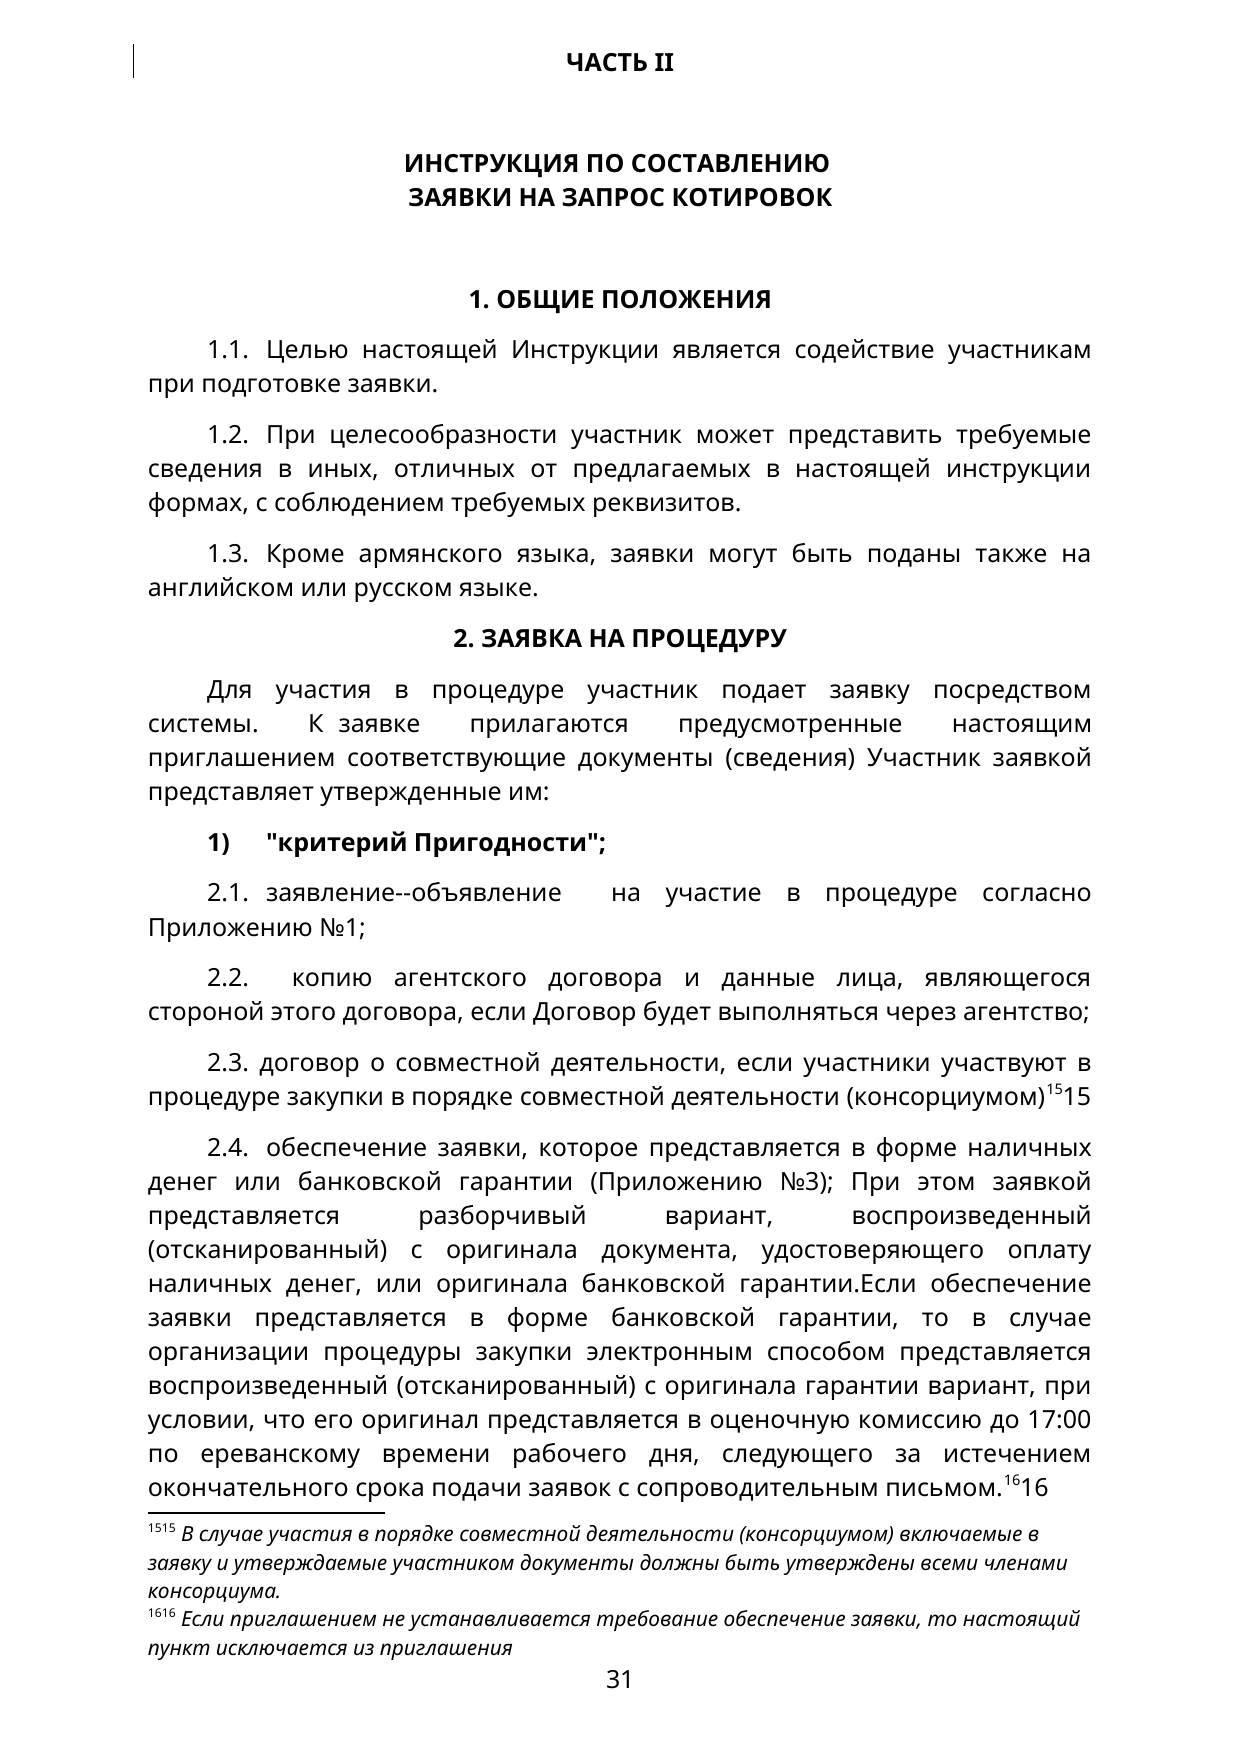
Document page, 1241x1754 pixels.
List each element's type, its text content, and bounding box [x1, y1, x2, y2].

text 1.3. Кроме армянского языка, заявки могут быть поданы также на английском или русском языке. [148, 536, 1092, 604]
text 1.1. Целью настоящей Инструкции является содействие участникам при подготовке заявки. [148, 332, 1092, 400]
text 2. ЗАЯВКА НА ПРОЦЕДУРУ [148, 621, 1092, 654]
text Для участия в процедуре участник подает заявку посредством системы. К заявке прилагаются предусмотренные настоящим приглашением соответствующие документы (сведения) Участник заявкой представляет утвержденные им: [148, 671, 1092, 808]
text ИНСТРУКЦИЯ ПО СОСТАВЛЕНИЮ ЗАЯВКИ НА ЗАПРОС КОТИРОВОК [148, 146, 1092, 214]
text 2.1. заявление--объявлениe на участие в процедуре согласно Приложению №1; [148, 875, 1092, 943]
text 2.4. обеспечение заявки, которое представляется в форме наличных денег или банковской гарантии (Приложению №3); При этом заявкой представляется разборчивый вариант, воспроизведенный (отсканированный) с оригинала документа, удостоверяющего оплату наличных денег, или оригинала банковской гарантии.Если обеспечение заявки представляется в форме банковской гарантии, то в случае организации процедуры закупки электронным способом представляется воспроизведенный (отсканированный) с оригинала гарантии вариант, при условии, что его оригинал представляется в оценочную комиссию до 17:00 по ереванскому времени рабочего дня, следующего за истечением окончательного срока подачи заявок с сопроводительным письмом.16 [148, 1129, 1092, 1504]
text 2.2. копию агентского договора и данные лица, являющегося стороной этого договора, если Договор будет выполняться через агентство; [148, 960, 1092, 1028]
text 1.2. При целесообразности участник может представить требуемые сведения в иных, отличных от предлагаемых в настоящей инструкции формах, с соблюдением требуемых реквизитов. [148, 417, 1092, 519]
text 1. ОБЩИЕ ПОЛОЖЕНИЯ [148, 281, 1092, 315]
text 1) "критерий Пригодности"; [148, 824, 1092, 858]
text 2.3. договор о совместной деятельности, если участники участвуют в процедуре закупки в порядке совместной деятельности (консорциумом)15 [148, 1045, 1092, 1113]
text ЧАСТЬ II [148, 44, 1092, 78]
